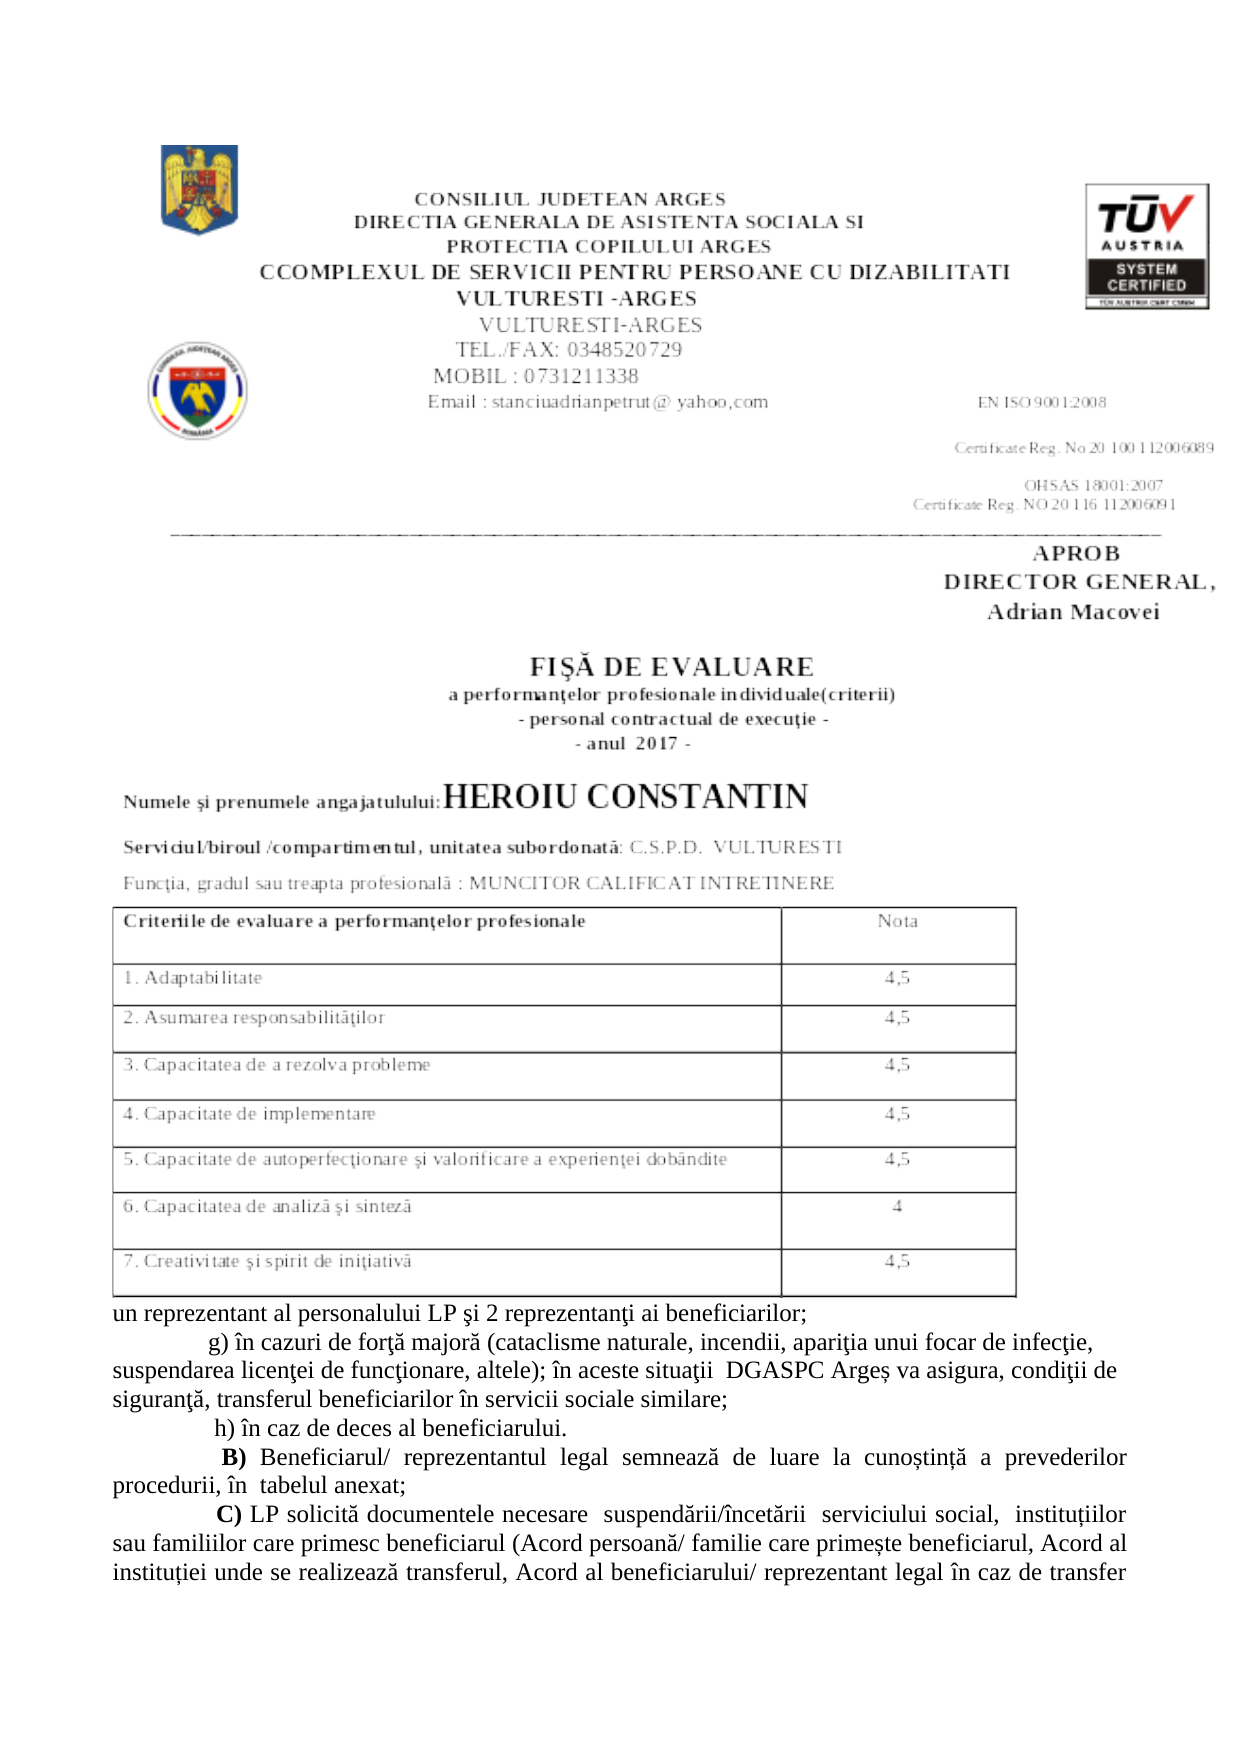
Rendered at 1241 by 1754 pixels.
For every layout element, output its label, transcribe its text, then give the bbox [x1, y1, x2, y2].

text B) Beneficiarul/ reprezentantul legal semnează de luare la cunoștință a prevederilor procedurii, în tabelul anexat; [112, 1442, 1128, 1499]
text e) la expirarea termenului prevăzut în contract; f) în cazul în care beneficiarul nu respectă clauzele contractuale și/sau nu respectă în mod regulat Regulile casei, pe baza hotărârii cu majoritate simplă a unei comisii formate din conducătorul LP, un reprezentant al DGASPC Argeș ( responsabil de centru), managerul de caz sau un reprezentant al personalului LP şi 2 reprezentanţi ai beneficiarilor; g) în cazuri de forţă majoră (cataclisme naturale, incendii, apariţia unui focar de infecţie, suspendarea licenţei de funcţionare, altele); în aceste situaţii DGASPC Argeș va asigura, condiţii de siguranţă, transferul beneficiarilor în servicii sociale similare; h) în caz de deces al beneficiarului. [112, 1298, 1128, 1442]
text C) LP solicită documentele necesare suspendării/încetării serviciului social, instituțiilor sau familiilor care primesc beneficiarul (Acord persoană/ familie care primește beneficiarul, Acord al instituției unde se realizează transferul, Acord al beneficiarului/ reprezentant legal în caz de transfer într-o altă instituție). În situația suspendării serviciului social la cererea beneficiarului/ reprezentantului legal pentru o perioadă de maxim 60 de zile, în baza acordului scris al persoanei care asigură găzduirea și îngrijirea pe perioada respectivă, LP va efectua ancheta socială la persoana/ familia respectivă; [112, 1499, 1128, 1585]
